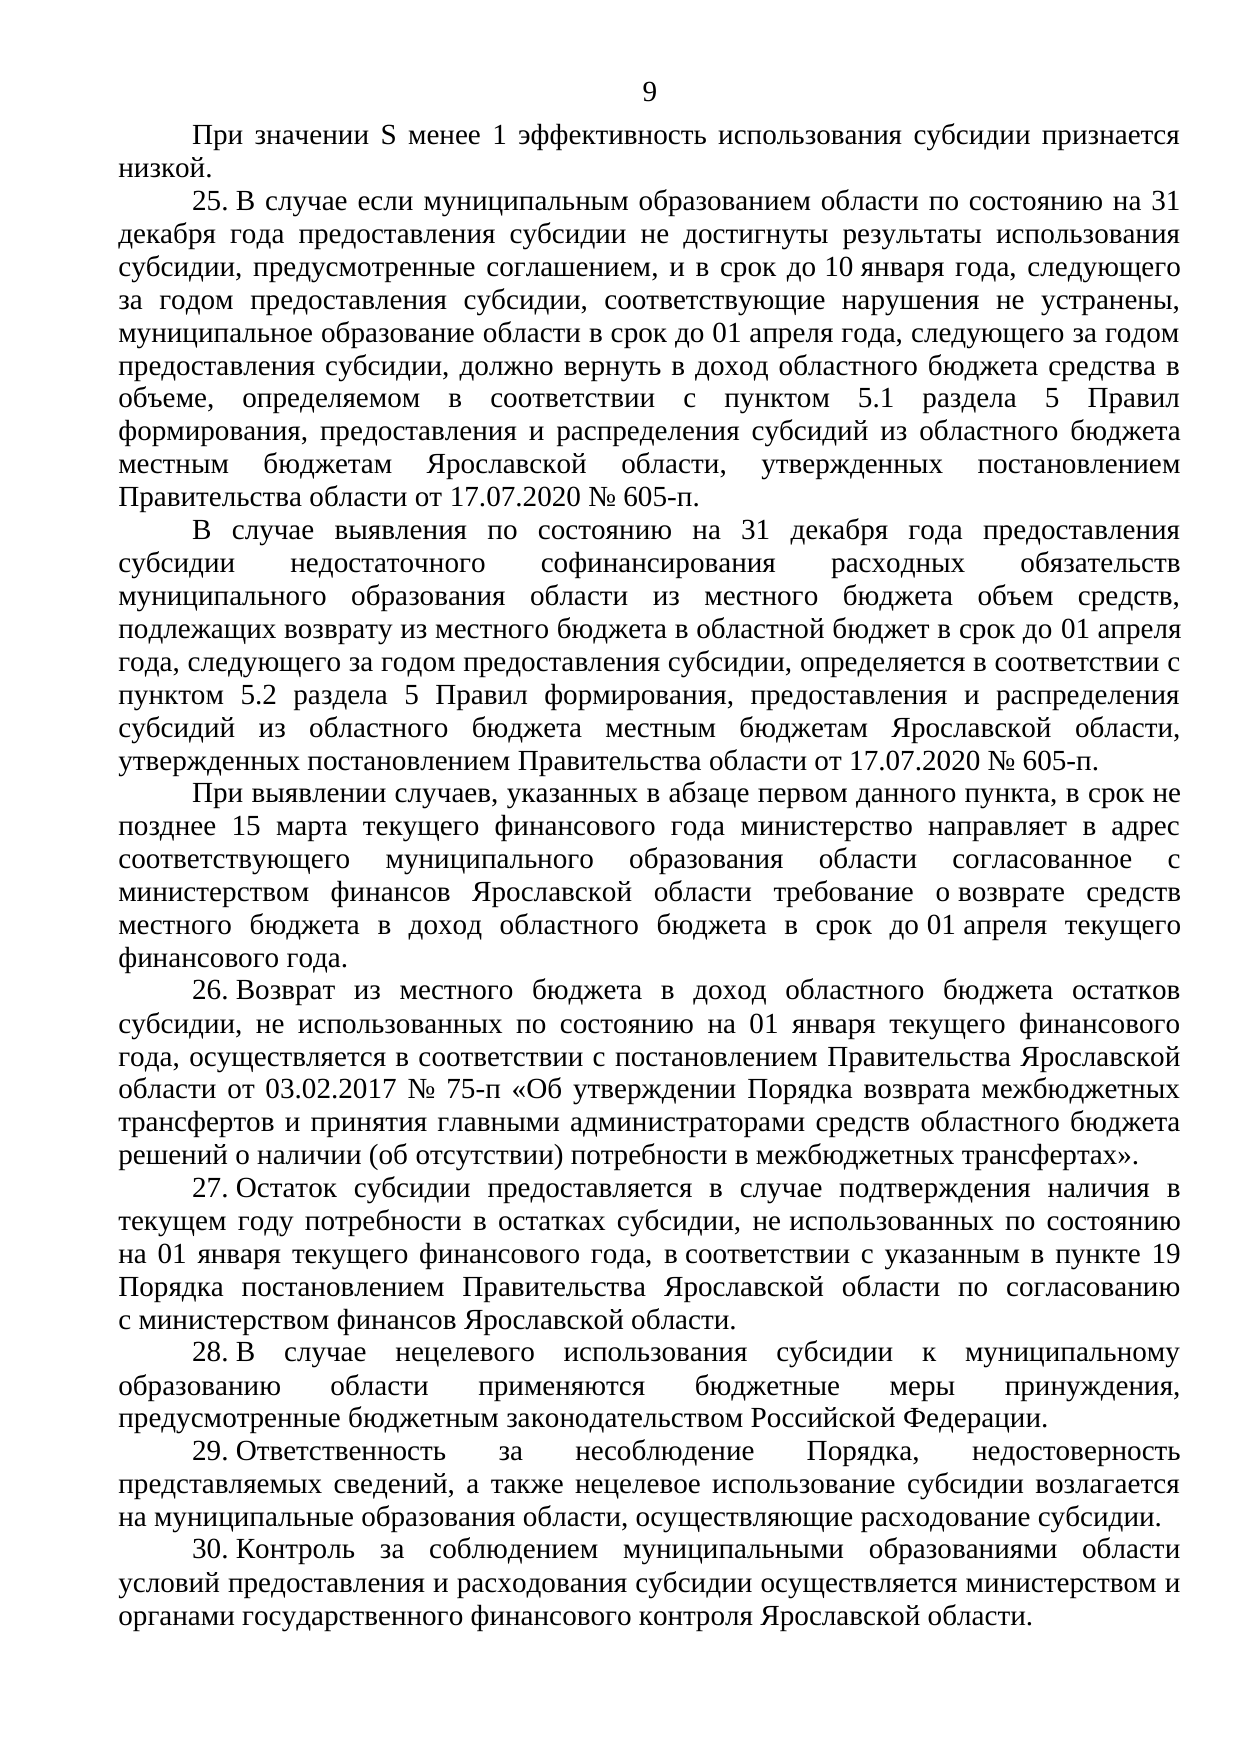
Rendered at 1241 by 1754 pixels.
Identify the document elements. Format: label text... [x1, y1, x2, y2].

text 28. В случае нецелевого использования субсидии к муниципальному образованию области применяются бюджетные меры принуждения, предусмотренные бюджетным законодательством Российской Федерации. [118, 1335, 1181, 1434]
text При значении S менее 1 эффективность использования субсидии признается низкой. [118, 118, 1181, 184]
text 26. Возврат из местного бюджета в доход областного бюджета остатков субсидии, не использованных по состоянию на 01 января текущего финансового года, осуществляется в соответствии с постановлением Правительства Ярославской области от 03.02.2017 № 75-п «Об утверждении Порядка возврата межбюджетных трансфертов и принятия главными администраторами средств областного бюджета решений о наличии (об отсутствии) потребности в межбюджетных трансфертах». [118, 973, 1181, 1171]
text В случае выявления по состоянию на 31 декабря года предоставления субсидии недостаточного софинансирования расходных обязательств муниципального образования области из местного бюджета объем средств, подлежащих возврату из местного бюджета в областной бюджет в срок до 01 апреля года, следующего за годом предоставления субсидии, определяется в соответствии с пунктом 5.2 раздела 5 Правил формирования, предоставления и распределения субсидий из областного бюджета местным бюджетам Ярославской области, утвержденных постановлением Правительства области от 17.07.2020 № 605-п. [118, 513, 1181, 776]
text 27. Остаток субсидии предоставляется в случае подтверждения наличия в текущем году потребности в остатках субсидии, не использованных по состоянию на 01 января текущего финансового года, в соответствии с указанным в пункте 19 Порядка постановлением Правительства Ярославской области по согласованию с министерством финансов Ярославской области. [118, 1171, 1181, 1335]
text 29. Ответственность за несоблюдение Порядка, недостоверность представляемых сведений, а также нецелевое использование субсидии возлагается на муниципальные образования области, осуществляющие расходование субсидии. [118, 1434, 1181, 1533]
text 25. В случае если муниципальным образованием области по состоянию на 31 декабря года предоставления субсидии не достигнуты результаты использования субсидии, предусмотренные соглашением, и в срок до 10 января года, следующего за годом предоставления субсидии, соответствующие нарушения не устранены, муниципальное образование области в срок до 01 апреля года, следующего за годом предоставления субсидии, должно вернуть в доход областного бюджета средства в объеме, определяемом в соответствии с пунктом 5.1 раздела 5 Правил формирования, предоставления и распределения субсидий из областного бюджета местным бюджетам Ярославской области, утвержденных постановлением Правительства области от 17.07.2020 № 605-п. [118, 184, 1181, 513]
text При выявлении случаев, указанных в абзаце первом данного пункта, в срок не позднее 15 марта текущего финансового года министерство направляет в адрес соответствующего муниципального образования области согласованное с министерством финансов Ярославской области требование о возврате средств местного бюджета в доход областного бюджета в срок до 01 апреля текущего финансового года. [118, 776, 1181, 973]
text 30. Контроль за соблюдением муниципальными образованиями области условий предоставления и расходования субсидии осуществляется министерством и органами государственного финансового контроля Ярославской области. [118, 1533, 1181, 1631]
